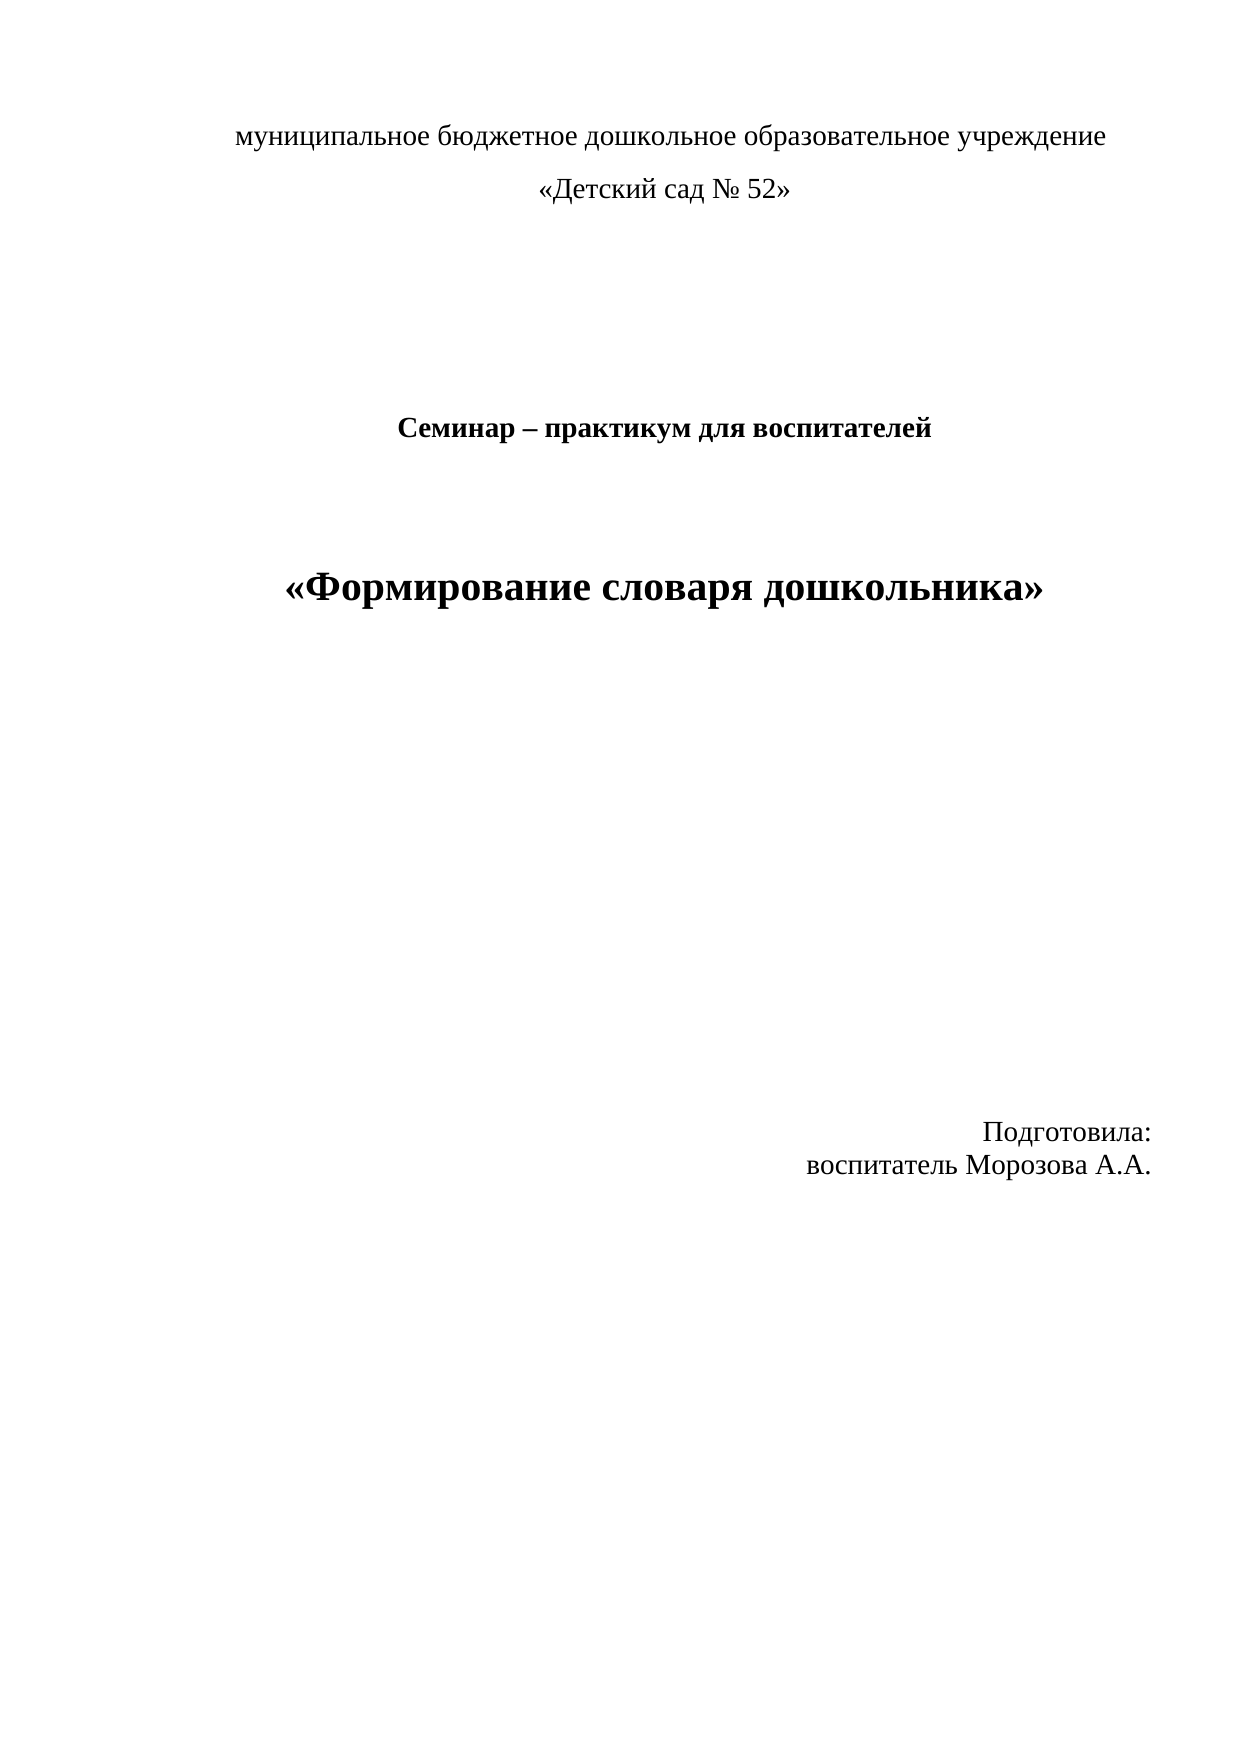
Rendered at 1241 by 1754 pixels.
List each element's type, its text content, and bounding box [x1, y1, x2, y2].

text «Формирование словаря дошкольника» [177, 561, 1152, 609]
text воспитатель Морозова А.А. [177, 1147, 1152, 1181]
text «Детский сад № 52» [177, 171, 1152, 204]
text Подготовила: [177, 1114, 1152, 1147]
text муниципальное бюджетное дошкольное образовательное учреждение [177, 118, 1152, 152]
text Семинар – практикум для воспитателей [177, 411, 1152, 444]
